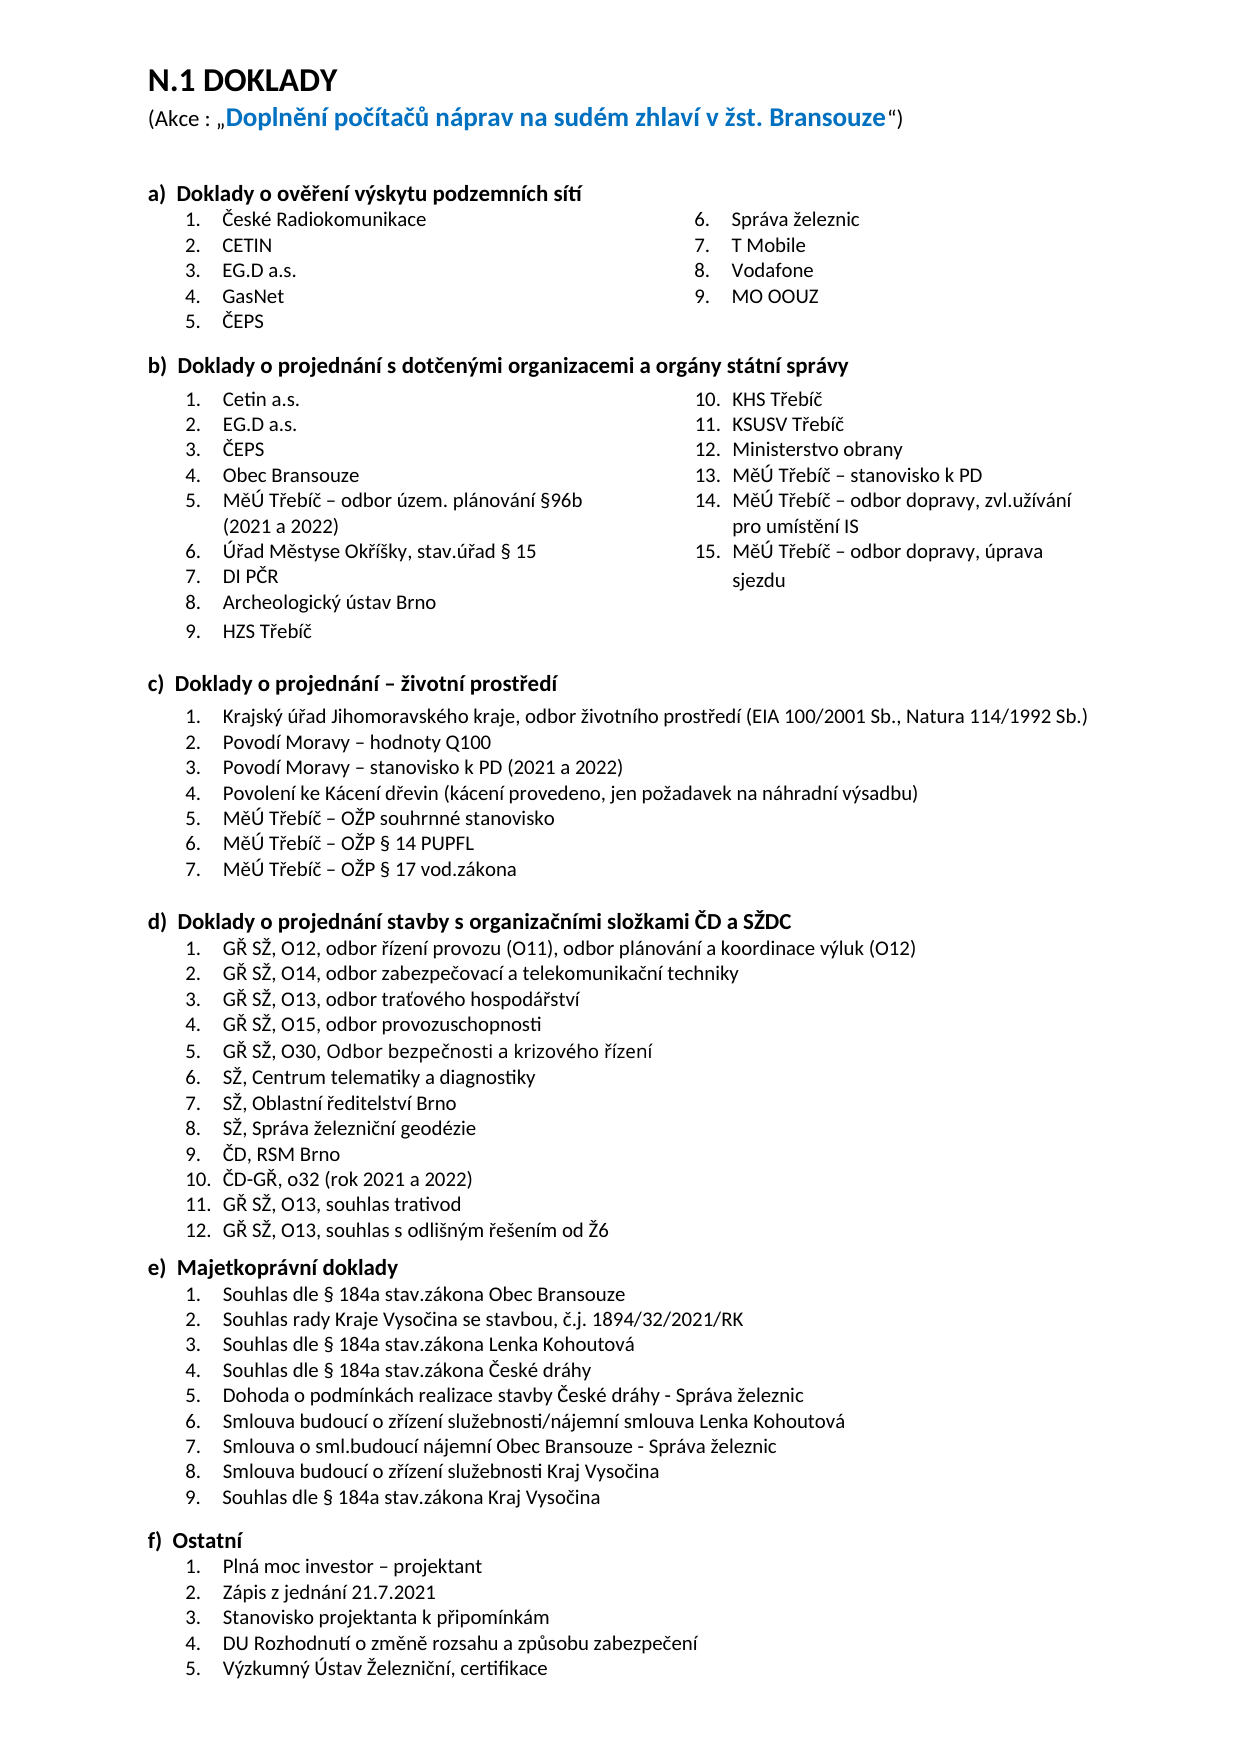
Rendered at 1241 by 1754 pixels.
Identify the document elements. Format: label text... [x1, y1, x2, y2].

text b) Doklady o projednání s dotčenými organizacemi a orgány státní správy [148, 352, 1092, 379]
text d) Doklady o projednání stavby s organizačními složkami ČD a SŽDC [148, 907, 1092, 935]
list Souhlas dle § 184a stav.zákona Lenka Kohoutová [185, 1332, 1092, 1357]
list MěÚ Třebíč – odbor dopravy, úprava sjezdu [694, 538, 1092, 593]
list KHS Třebíč [694, 386, 1092, 411]
list ČD-GŘ, o32 (rok 2021 a 2022) [185, 1166, 1092, 1192]
list ČEPS [185, 308, 583, 334]
list GŘ SŽ, O12, odbor řízení provozu (O11), odbor plánování a koordinace výluk (O12) [185, 935, 1092, 960]
text (Akce : „Doplnění počítačů náprav na sudém zhlaví v žst. Bransouze“) [148, 100, 1092, 133]
list CETIN [185, 232, 583, 257]
list Správa železnic [694, 207, 1092, 232]
list Obec Bransouze [185, 462, 583, 487]
list Výzkumný Ústav Železniční, certifikace [185, 1655, 1092, 1681]
list MěÚ Třebíč – odbor dopravy, zvl.užívání pro umístění IS [694, 487, 1092, 538]
list Archeologický ústav Brno [185, 589, 583, 614]
text c) Doklady o projednání – životní prostředí [148, 669, 1092, 697]
list Stanovisko projektanta k připomínkám [185, 1604, 1092, 1630]
list MěÚ Třebíč – OŽP souhrnné stanovisko [185, 805, 1092, 831]
list MěÚ Třebíč – stanovisko k PD [694, 462, 1092, 487]
list MěÚ Třebíč – OŽP § 14 PUPFL [185, 831, 1092, 856]
list GŘ SŽ, O13, odbor traťového hospodářství [185, 986, 1092, 1011]
list DI PČR [185, 564, 583, 589]
list GŘ SŽ, O14, odbor zabezpečovací a telekomunikační techniky [185, 960, 1092, 986]
list Zápis z jednání 21.7.2021 [185, 1579, 1092, 1604]
list GŘ SŽ, O13, souhlas trativod [185, 1192, 1092, 1217]
list Povolení ke Kácení dřevin (kácení provedeno, jen požadavek na náhradní výsadbu) [185, 780, 1092, 805]
list HZS Třebíč [185, 618, 583, 644]
list Plná moc investor – projektant [185, 1554, 1092, 1579]
list Vodafone [694, 257, 1092, 283]
list DU Rozhodnutí o změně rozsahu a způsobu zabezpečení [185, 1630, 1092, 1655]
list Smlouva o sml.budoucí nájemní Obec Bransouze - Správa železnic [185, 1433, 1092, 1459]
list ČD, RSM Brno [185, 1141, 1092, 1166]
list Souhlas rady Kraje Vysočina se stavbou, č.j. 1894/32/2021/RK [185, 1306, 1092, 1332]
text e) Majetkoprávní doklady [148, 1253, 1092, 1281]
list KSUSV Třebíč [694, 411, 1092, 437]
list Smlouva budoucí o zřízení služebnosti/nájemní smlouva Lenka Kohoutová [185, 1408, 1092, 1433]
list ČEPS [185, 437, 583, 462]
list T Mobile [694, 232, 1092, 257]
list GŘ SŽ, O15, odbor provozuschopnosti [185, 1011, 1092, 1037]
list Cetin a.s. [185, 386, 583, 411]
list SŽ, Oblastní ředitelství Brno [185, 1090, 1092, 1115]
list Smlouva budoucí o zřízení služebnosti Kraj Vysočina [185, 1459, 1092, 1484]
list SŽ, Správa železniční geodézie [185, 1115, 1092, 1141]
text N.1 DOKLADY [148, 59, 1092, 100]
list Dohoda o podmínkách realizace stavby České dráhy - Správa železnic [185, 1382, 1092, 1408]
list SŽ, Centrum telematiky a diagnostiky [185, 1064, 1092, 1090]
list Krajský úřad Jihomoravského kraje, odbor životního prostředí (EIA 100/2001 Sb., Natura 114/1992 Sb.) [185, 703, 1092, 729]
list Povodí Moravy – hodnoty Q100 [185, 729, 1092, 754]
list Ministerstvo obrany [694, 437, 1092, 462]
list EG.D a.s. [185, 257, 583, 283]
list MěÚ Třebíč – OŽP § 17 vod.zákona [185, 856, 1092, 881]
text a) Doklady o ověření výskytu podzemních sítí [148, 179, 1092, 207]
list GasNet [185, 283, 583, 308]
list MěÚ Třebíč – odbor územ. plánování §96b (2021 a 2022) [185, 487, 583, 538]
list Souhlas dle § 184a stav.zákona Kraj Vysočina [185, 1484, 1092, 1509]
list GŘ SŽ, O30, Odbor bezpečnosti a krizového řízení [185, 1037, 1092, 1064]
list České Radiokomunikace [185, 207, 583, 232]
list Souhlas dle § 184a stav.zákona České dráhy [185, 1357, 1092, 1382]
text f) Ostatní [148, 1526, 1092, 1554]
list Úřad Městyse Okříšky, stav.úřad § 15 [185, 538, 583, 564]
list Povodí Moravy – stanovisko k PD (2021 a 2022) [185, 754, 1092, 780]
list GŘ SŽ, O13, souhlas s odlišným řešením od Ž6 [185, 1217, 1092, 1242]
list EG.D a.s. [185, 411, 583, 437]
list Souhlas dle § 184a stav.zákona Obec Bransouze [185, 1281, 1092, 1306]
list MO OOUZ [694, 283, 1092, 308]
